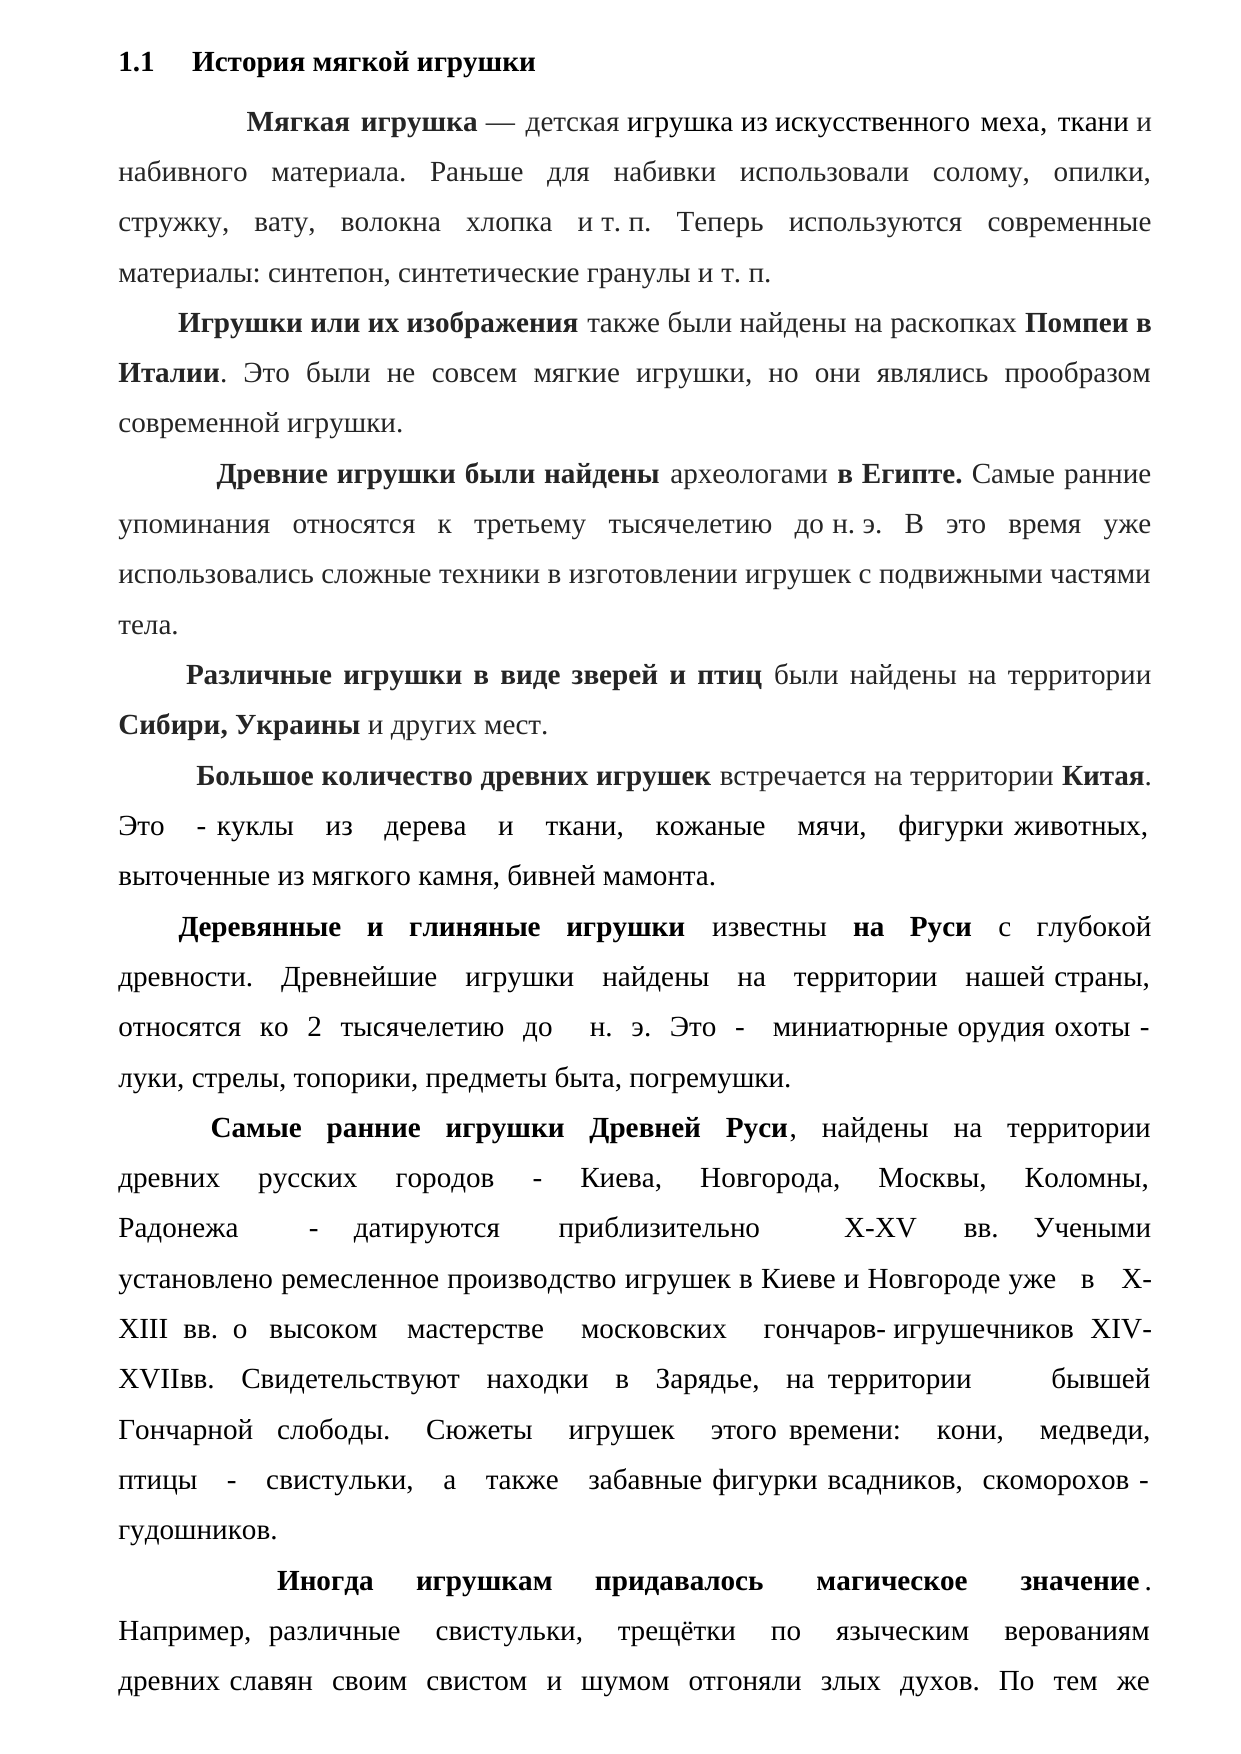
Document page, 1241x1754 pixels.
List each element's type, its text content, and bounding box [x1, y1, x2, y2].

text Мягкая игрушка — детская игрушка из искусственного меха, ткани и набивного материала. Раньше для набивки использовали солому, опилки, стружку, вату, волокна хлопка и т. п. Теперь используются современные материалы: синтепон, синтетические гранулы и т. п. [118, 104, 1152, 288]
text Древние игрушки были найдены археологами в Египте. Самые ранние упоминания относятся к третьему тысячелетию до н. э. В это время уже использовались сложные техники в изготовлении игрушек с подвижными частями тела. [118, 456, 1152, 640]
list История мягкой игрушки [118, 44, 1152, 78]
text Игрушки или их изображения также были найдены на раскопках Помпеи в Италии. Это были не совсем мягкие игрушки, но они являлись прообразом современной игрушки. [118, 305, 1152, 439]
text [118, 1563, 1152, 1697]
text Различные игрушки в виде зверей и птиц были найдены на территории Сибири, Украины и других мест. [118, 657, 1152, 741]
text Большое количество древних игрушек встречается на территории Китая. Это - куклы из дерева и ткани, кожаные мячи, фигурки животных, выточенные из мягкого камня, бивней мамонта. [118, 758, 1152, 892]
text Деревянные и глиняные игрушки известны на Руси с глубокой древности. Древнейшие игрушки найдены на территории нашей страны, относятся ко 2 тысячелетию до н. э. Это - миниатюрные орудия охоты - луки, стрелы, топорики, предметы быта, погремушки. [118, 909, 1152, 1093]
text Самые ранние игрушки Древней Руси, найдены на территории древних русских городов - Киева, Новгорода, Москвы, Коломны, Радонежа - датируются приблизительно X-XV вв. Учеными установлено ремесленное производство игрушек в Киеве и Новгороде уже в X-XIII вв. о высоком мастерстве московских гончаров- игрушечников XIV-XVIIвв. Свидетельствуют находки в Зарядье, на территории бывшей Гончарной слободы. Сюжеты игрушек этого времени: кони, медведи, птицы - свистульки, а также забавные фигурки всадников, скоморохов - гудошников. [118, 1110, 1152, 1546]
